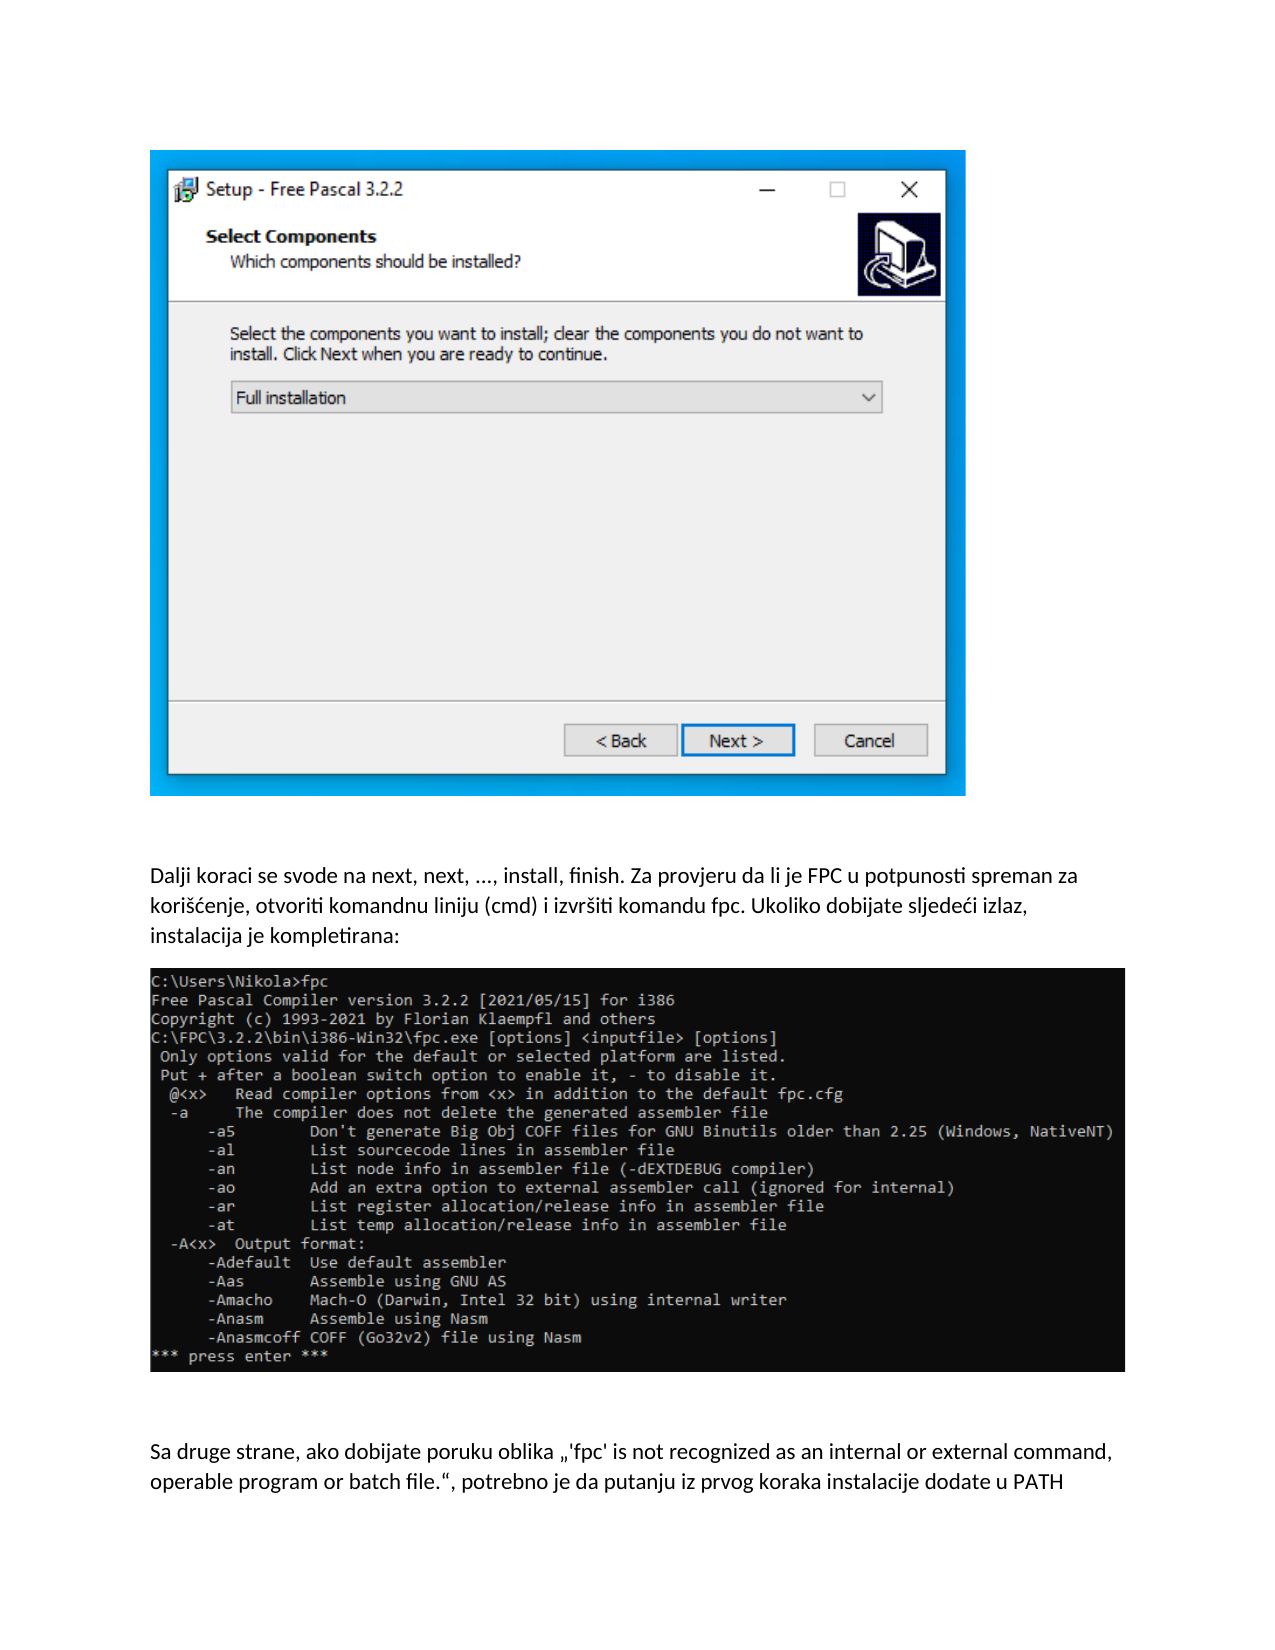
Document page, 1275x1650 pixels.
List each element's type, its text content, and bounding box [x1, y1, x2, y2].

text Dalji koraci se svode na next, next, ..., install, finish. Za provjeru da li je FPC u potpunosti spreman za korišćenje, otvoriti komandnu liniju (cmd) i izvršiti komandu fpc. Ukoliko dobijate sljedeći izlaz, instalacija je kompletirana: [150, 861, 1125, 949]
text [150, 1437, 1125, 1495]
picture [150, 968, 1125, 1372]
picture [168, 150, 966, 774]
